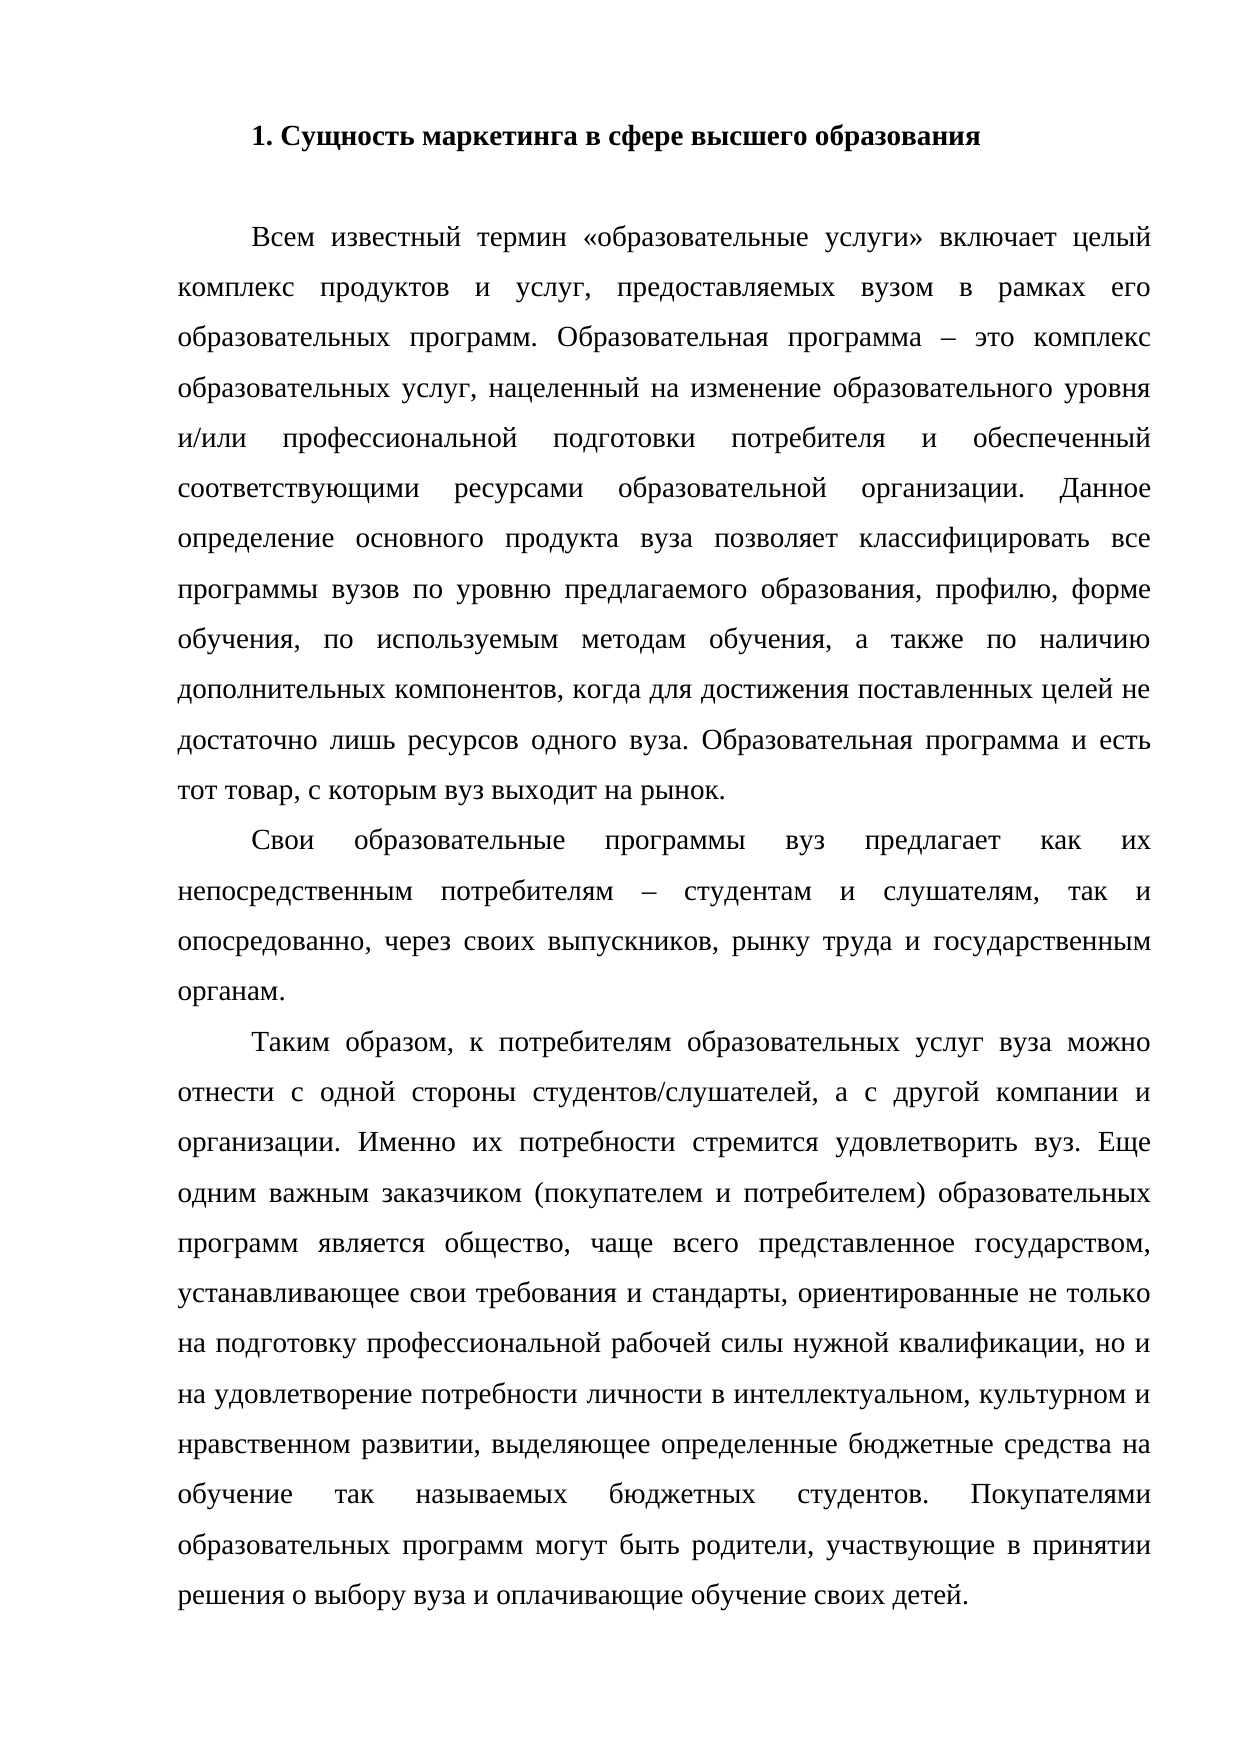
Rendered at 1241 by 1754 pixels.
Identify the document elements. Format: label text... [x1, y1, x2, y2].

text 1. Сущность маркетинга в сфере высшего образования [177, 118, 1152, 152]
text Свои образовательные программы вуз предлагает как их непосредственным потребителям – студентам и слушателям, так и опосредованно, через своих выпускников, рынку труда и государственным органам. [177, 822, 1152, 1007]
text Таким образом, к потребителям образовательных услуг вуза можно отнести с одной стороны студентов/слушателей, а с другой компании и организации. Именно их потребности стремится удовлетворить вуз. Еще одним важным заказчиком (покупателем и потребителем) образовательных программ является общество, чаще всего представленное государством, устанавливающее свои требования и стандарты, ориентированные не только на подготовку профессиональной рабочей силы нужной квалификации, но и на удовлетворение потребности личности в интеллектуальном, культурном и нравственном развитии, выделяющее определенные бюджетные средства на обучение так называемых бюджетных студентов. Покупателями образовательных программ могут быть родители, участвующие в принятии решения о выбору вуза и оплачивающие обучение своих детей. [177, 1024, 1152, 1611]
text Всем известный термин «образовательные услуги» включает целый комплекс продуктов и услуг, предоставляемых вузом в рамках его образовательных программ. Образовательная программа – это комплекс образовательных услуг, нацеленный на изменение образовательного уровня и/или профессиональной подготовки потребителя и обеспеченный соответствующими ресурсами образовательной организации. Данное определение основного продукта вуза позволяет классифицировать все программы вузов по уровню предлагаемого образования, профилю, форме обучения, по используемым методам обучения, а также по наличию дополнительных компонентов, когда для достижения поставленных целей не достаточно лишь ресурсов одного вуза. Образовательная программа и есть тот товар, с которым вуз выходит на рынок. [177, 219, 1152, 806]
